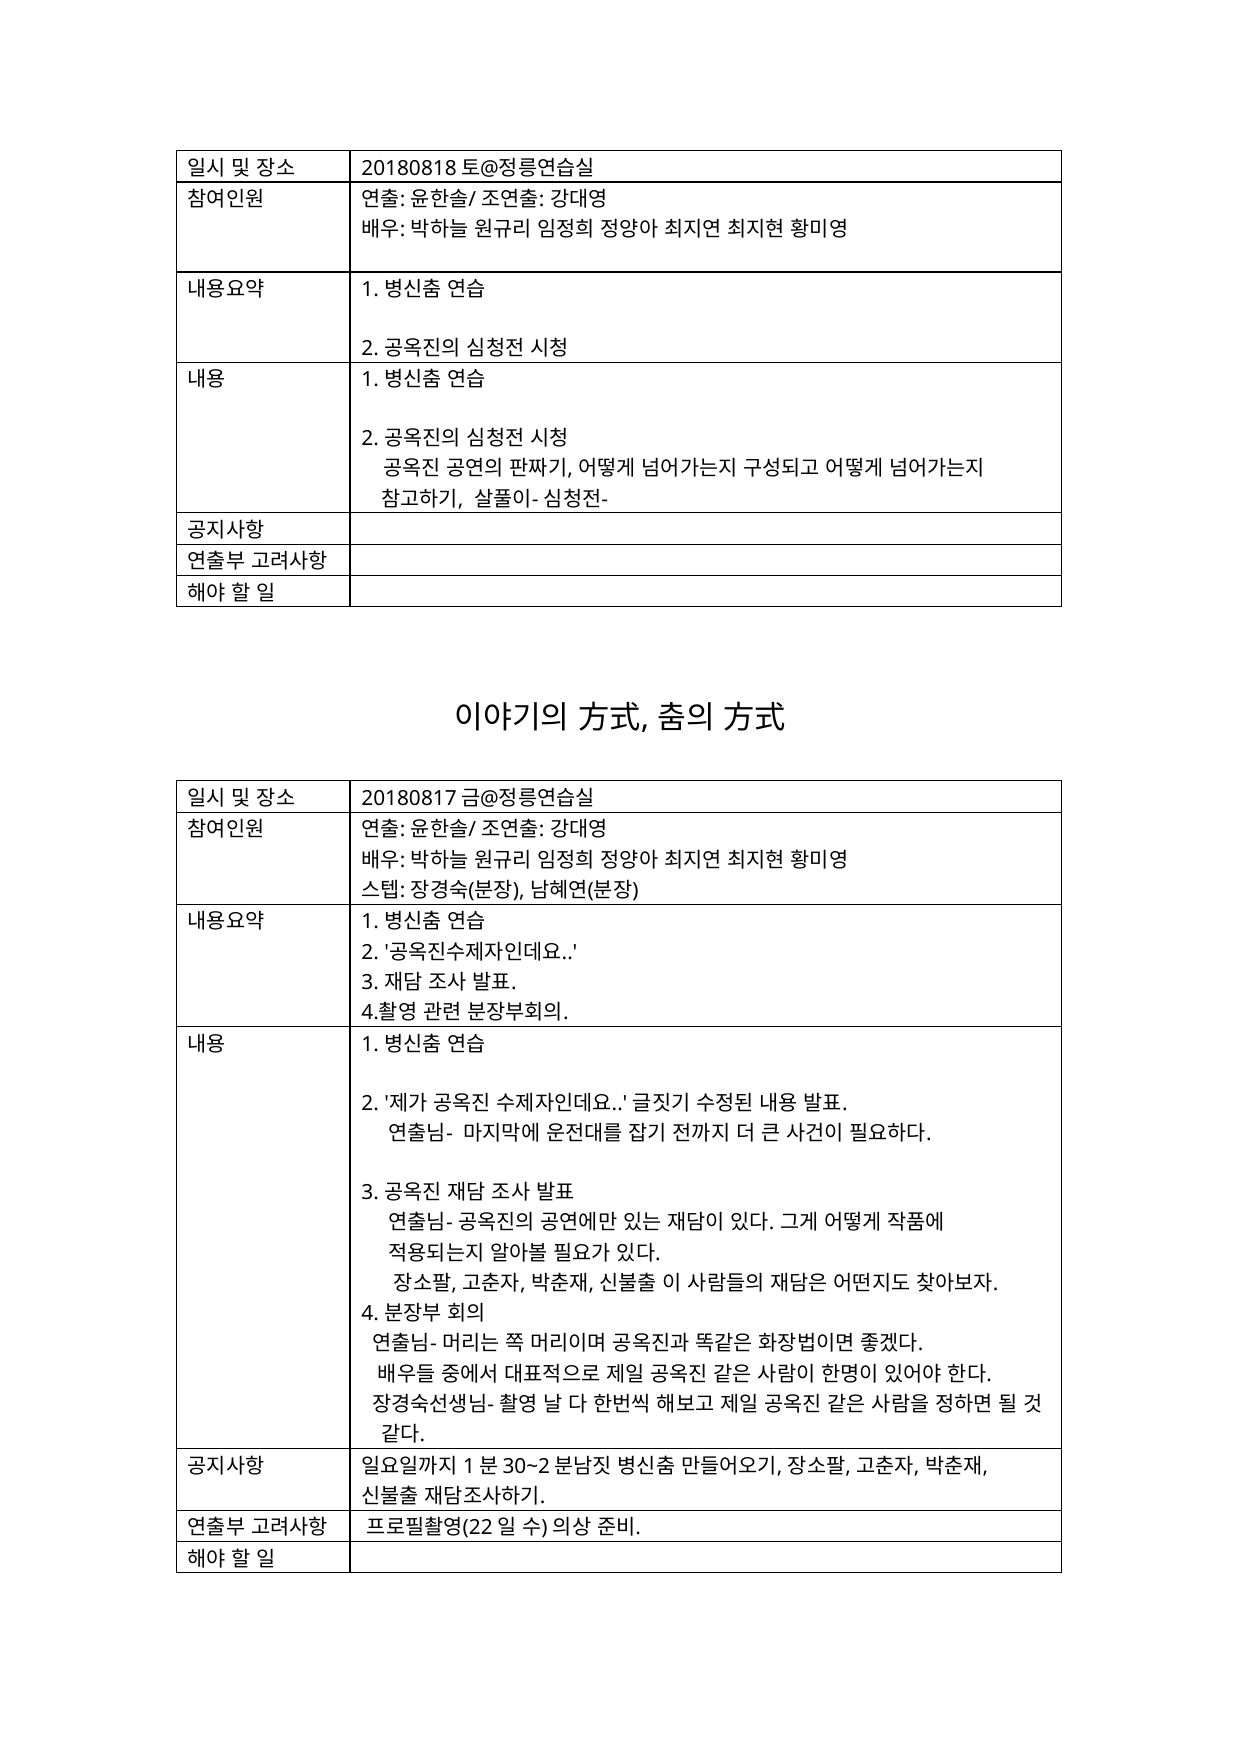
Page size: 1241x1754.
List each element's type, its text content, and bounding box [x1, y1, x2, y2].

table_header 20180817금@정릉연습실 [351, 781, 1061, 812]
table_cell 내용요약 [177, 273, 349, 362]
table_cell 1. 병신춤 연습 2. '공옥진수제자인데요..' 3. 재담 조사 발표. 4.촬영 관련 분장부회의. [351, 905, 1061, 1026]
table_header 일시 및 장소 [177, 781, 349, 812]
table_cell 연출: 윤한솔/ 조연출: 강대영 배우: 박하늘 원규리 임정희 정양아 최지연 최지현 황미영 스텝: 장경숙(분장), 남혜연(분장) [351, 813, 1061, 904]
table_cell 내용 [177, 1027, 349, 1448]
table_cell 해야 할 일 [177, 1542, 349, 1572]
table_cell 참여인원 [177, 183, 349, 271]
table_cell 내용 [177, 363, 349, 512]
text 이야기의 方式, 춤의 方式 [187, 692, 1053, 738]
table_cell [351, 1542, 1061, 1572]
table_cell 연출부 고려사항 [177, 545, 349, 575]
table_header 20180818토@정릉연습실 [351, 151, 1061, 181]
table_cell 1. 병신춤 연습 2. 공옥진의 심청전 시청 [351, 273, 1061, 362]
table_cell 해야 할 일 [177, 576, 349, 606]
table_cell 프로필촬영(22일 수) 의상 준비. [351, 1511, 1061, 1541]
table_cell 공지사항 [177, 1449, 349, 1509]
table_header 일시 및 장소 [177, 151, 349, 181]
table_cell 공지사항 [177, 513, 349, 543]
table_cell 연출부 고려사항 [177, 1511, 349, 1541]
table_cell 1. 병신춤 연습 2. '제가 공옥진 수제자인데요..' 글짓기 수정된 내용 발표. 연출님- 마지막에 운전대를 잡기 전까지 더 큰 사건이 필요하다. 3. 공옥진 재담 조사 발표 연출님- 공옥진의 공연에만 있는 재담이 있다. 그게 어떻게 작품에 적용되는지 알아볼 필요가 있다. 장소팔, 고춘자, 박춘재, 신불출 이 사람들의 재담은 어떤지도 찾아보자. 4. 분장부 회의 연출님- 머리는 쪽 머리이며 공옥진과 똑같은 화장법이면 좋겠다. 배우들 중에서 대표적으로 제일 공옥진 같은 사람이 한명이 있어야 한다. 장경숙선생님- 촬영 날 다 한번씩 해보고 제일 공옥진 같은 사람을 정하면 될 것 같다. [351, 1027, 1061, 1448]
table_cell 참여인원 [177, 813, 349, 904]
table_cell [351, 576, 1061, 606]
table_cell 내용요약 [177, 905, 349, 1026]
table_cell 1. 병신춤 연습 2. 공옥진의 심청전 시청 공옥진 공연의 판짜기, 어떻게 넘어가는지 구성되고 어떻게 넘어가는지 참고하기, 살풀이- 심청전- [351, 363, 1061, 512]
table_cell 일요일까지 1분30~2분남짓 병신춤 만들어오기, 장소팔, 고춘자, 박춘재, 신불출 재담조사하기. [351, 1449, 1061, 1509]
table_cell 연출: 윤한솔/ 조연출: 강대영 배우: 박하늘 원규리 임정희 정양아 최지연 최지현 황미영 [351, 183, 1061, 271]
table_cell [351, 545, 1061, 575]
table_cell [351, 513, 1061, 543]
